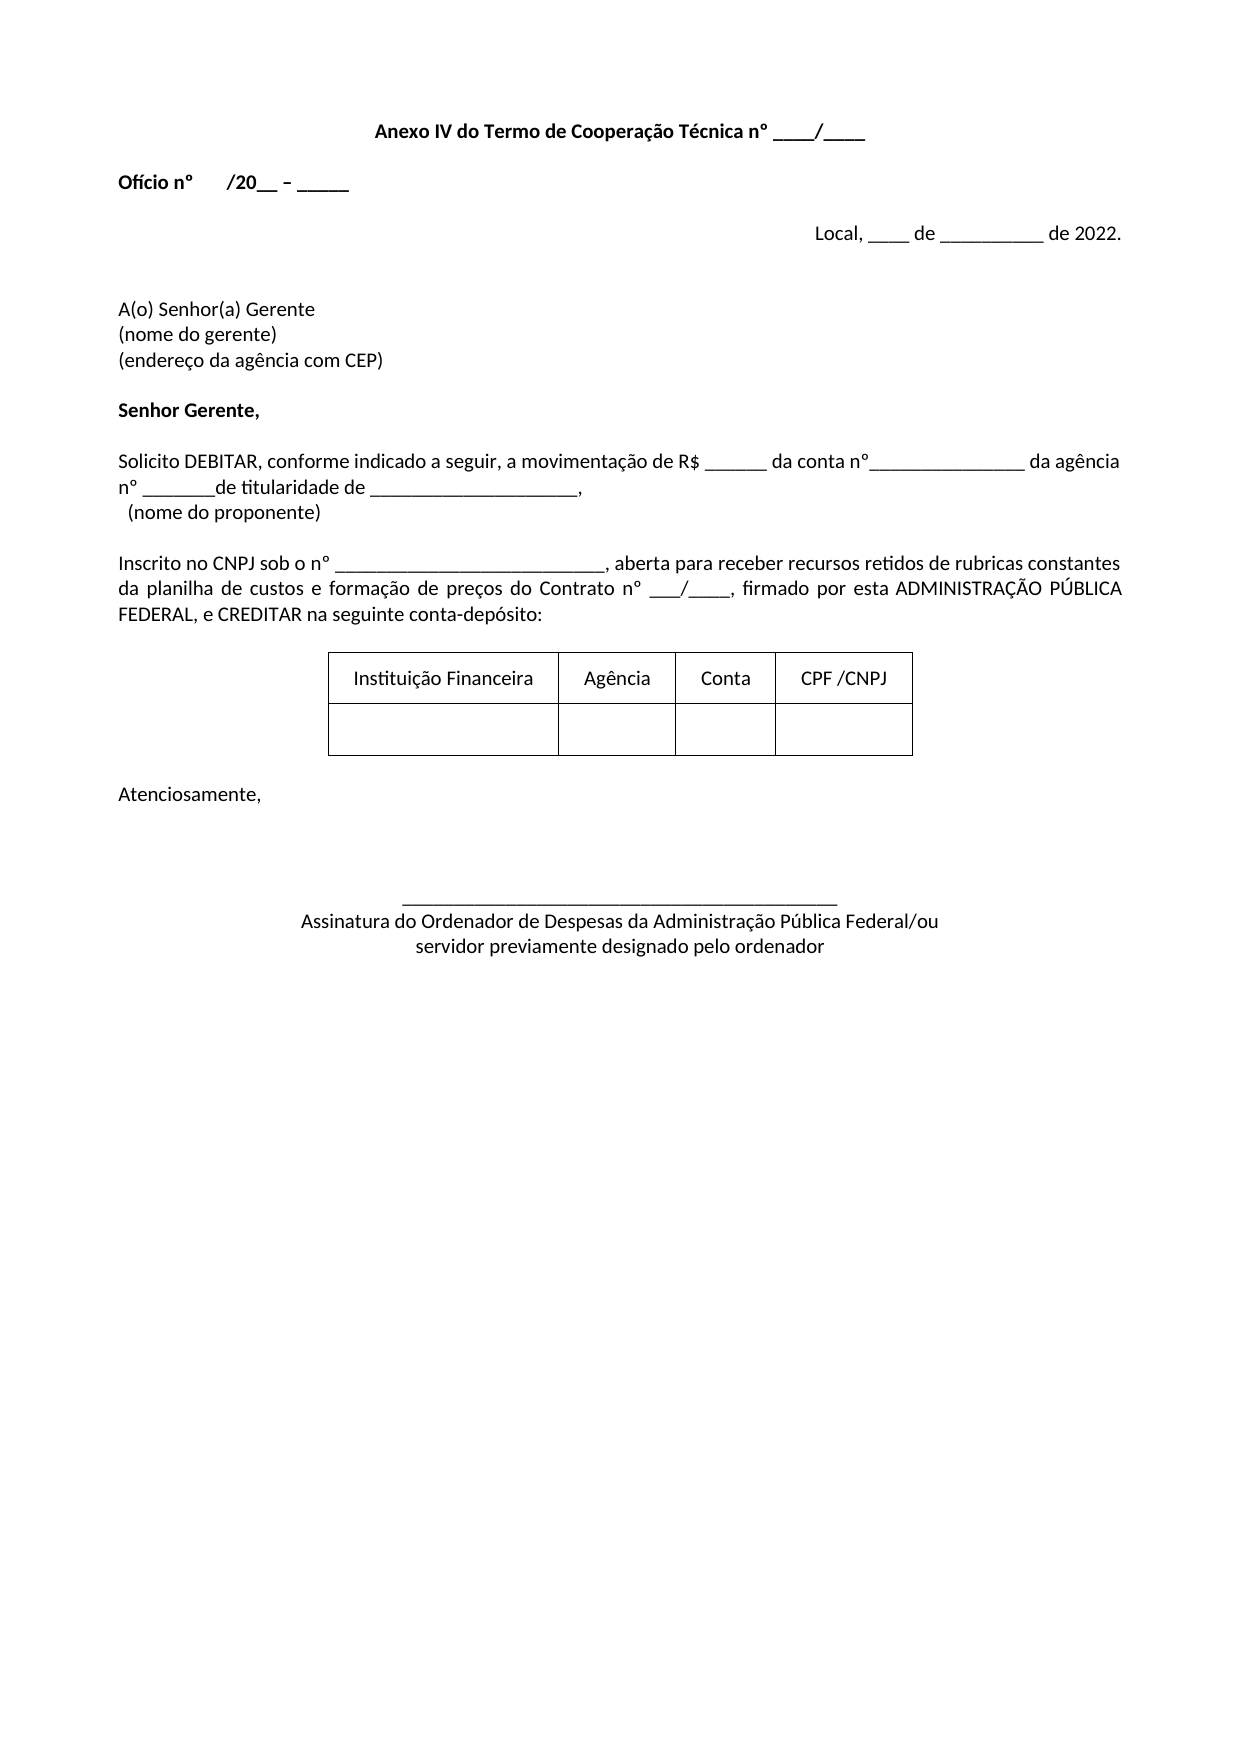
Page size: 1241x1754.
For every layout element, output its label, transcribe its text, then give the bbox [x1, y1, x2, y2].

text Senhor Gerente, [118, 398, 1122, 423]
text Anexo IV do Termo de Cooperação Técnica nº ____/____ [118, 118, 1122, 143]
text __________________________________________ [118, 883, 1122, 908]
text Solicito DEBITAR, conforme indicado a seguir, a movimentação de R$ ______ da conta nº_______________ da agência nº _______de titularidade de ____________________, [118, 448, 1122, 499]
text Local, ____ de __________ de 2022. [118, 220, 1122, 245]
text (nome do proponente) [118, 499, 1122, 525]
text (nome do gerente) [118, 321, 1122, 347]
table_cell [676, 704, 775, 755]
text Assinatura do Ordenador de Despesas da Administração Pública Federal/ou [118, 908, 1122, 934]
text Ofício nº /20__ – _____ [118, 169, 1122, 194]
text Inscrito no CNPJ sob o nº __________________________, aberta para receber recursos retidos de rubricas constantes da planilha de custos e formação de preços do Contrato nº ___/____, firmado por esta ADMINISTRAÇÃO PÚBLICA FEDERAL, e CREDITAR na seguinte conta-depósito: [118, 550, 1122, 626]
table_cell [329, 704, 558, 755]
table_header Instituição Financeira [329, 653, 558, 703]
table_header Conta [676, 653, 775, 703]
table_cell [559, 704, 675, 755]
text Atenciosamente, [118, 781, 1122, 807]
text A(o) Senhor(a) Gerente [118, 296, 1122, 321]
text (endereço da agência com CEP) [118, 347, 1122, 372]
table_header CPF /CNPJ [776, 653, 912, 703]
table_cell [776, 704, 912, 755]
text servidor previamente designado pelo ordenador [118, 934, 1122, 959]
table_header Agência [559, 653, 675, 703]
